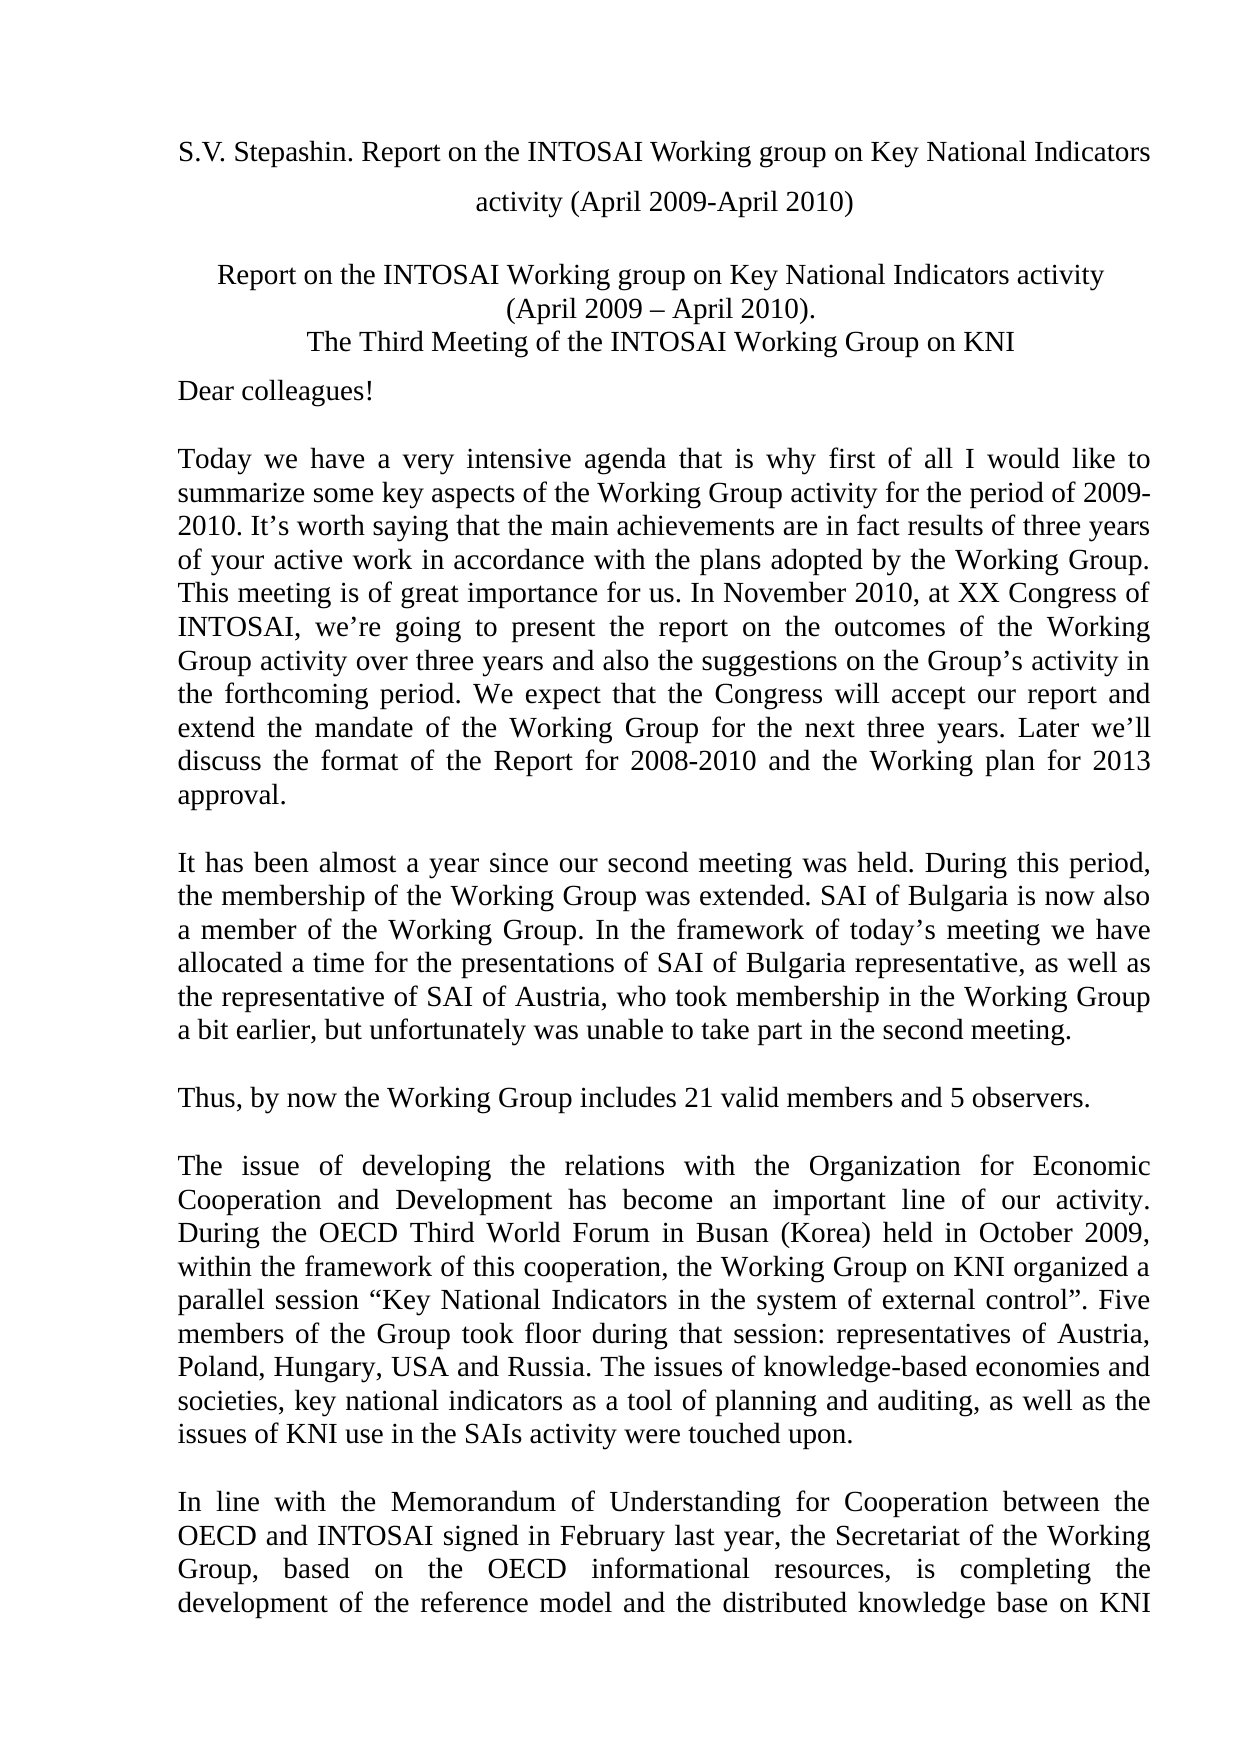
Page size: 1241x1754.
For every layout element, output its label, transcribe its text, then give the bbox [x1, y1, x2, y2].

text Report on the INTOSAI Working group on Key National Indicators activity (April 2009 – April 2010). The Third Meeting of the INTOSAI Working Group on KNI [177, 257, 1152, 358]
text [177, 1484, 1152, 1619]
text Thus, by now the Working Group includes 21 valid members and 5 observers. [177, 1080, 1152, 1114]
text S.V. Stepashin. Report on the INTOSAI Working group on Key National Indicators activity (April 2009-April 2010) [177, 118, 1152, 218]
text Dear colleagues! [177, 373, 1152, 407]
text The issue of developing the relations with the Organization for Economic Cooperation and Development has become an important line of our activity. During the OECD Third World Forum in Busan (Korea) held in October 2009, within the framework of this cooperation, the Working Group on KNI organized a parallel session “Key National Indicators in the system of external control”. Five members of the Group took floor during that session: representatives of Austria, Poland, Hungary, USA and Russia. The issues of knowledge-based economies and societies, key national indicators as a tool of planning and auditing, as well as the issues of KNI use in the SAIs activity were touched upon. [177, 1148, 1152, 1450]
text It has been almost a year since our second meeting was held. During this period, the membership of the Working Group was extended. SAI of Bulgaria is now also a member of the Working Group. In the framework of today’s meeting we have allocated a time for the presentations of SAI of Bulgaria representative, as well as the representative of SAI of Austria, who took membership in the Working Group a bit earlier, but unfortunately was unable to take part in the second meeting. [177, 845, 1152, 1046]
text Today we have a very intensive agenda that is why first of all I would like to summarize some key aspects of the Working Group activity for the period of 2009-2010. It’s worth saying that the main achievements are in fact results of three years of your active work in accordance with the plans adopted by the Working Group. This meeting is of great importance for us. In November 2010, at XX Congress of INTOSAI, we’re going to present the report on the outcomes of the Working Group activity over three years and also the suggestions on the Group’s activity in the forthcoming period. We expect that the Congress will accept our report and extend the mandate of the Working Group for the next three years. Later we’ll discuss the format of the Report for 2008-2010 and the Working plan for 2013 approval. [177, 441, 1152, 810]
